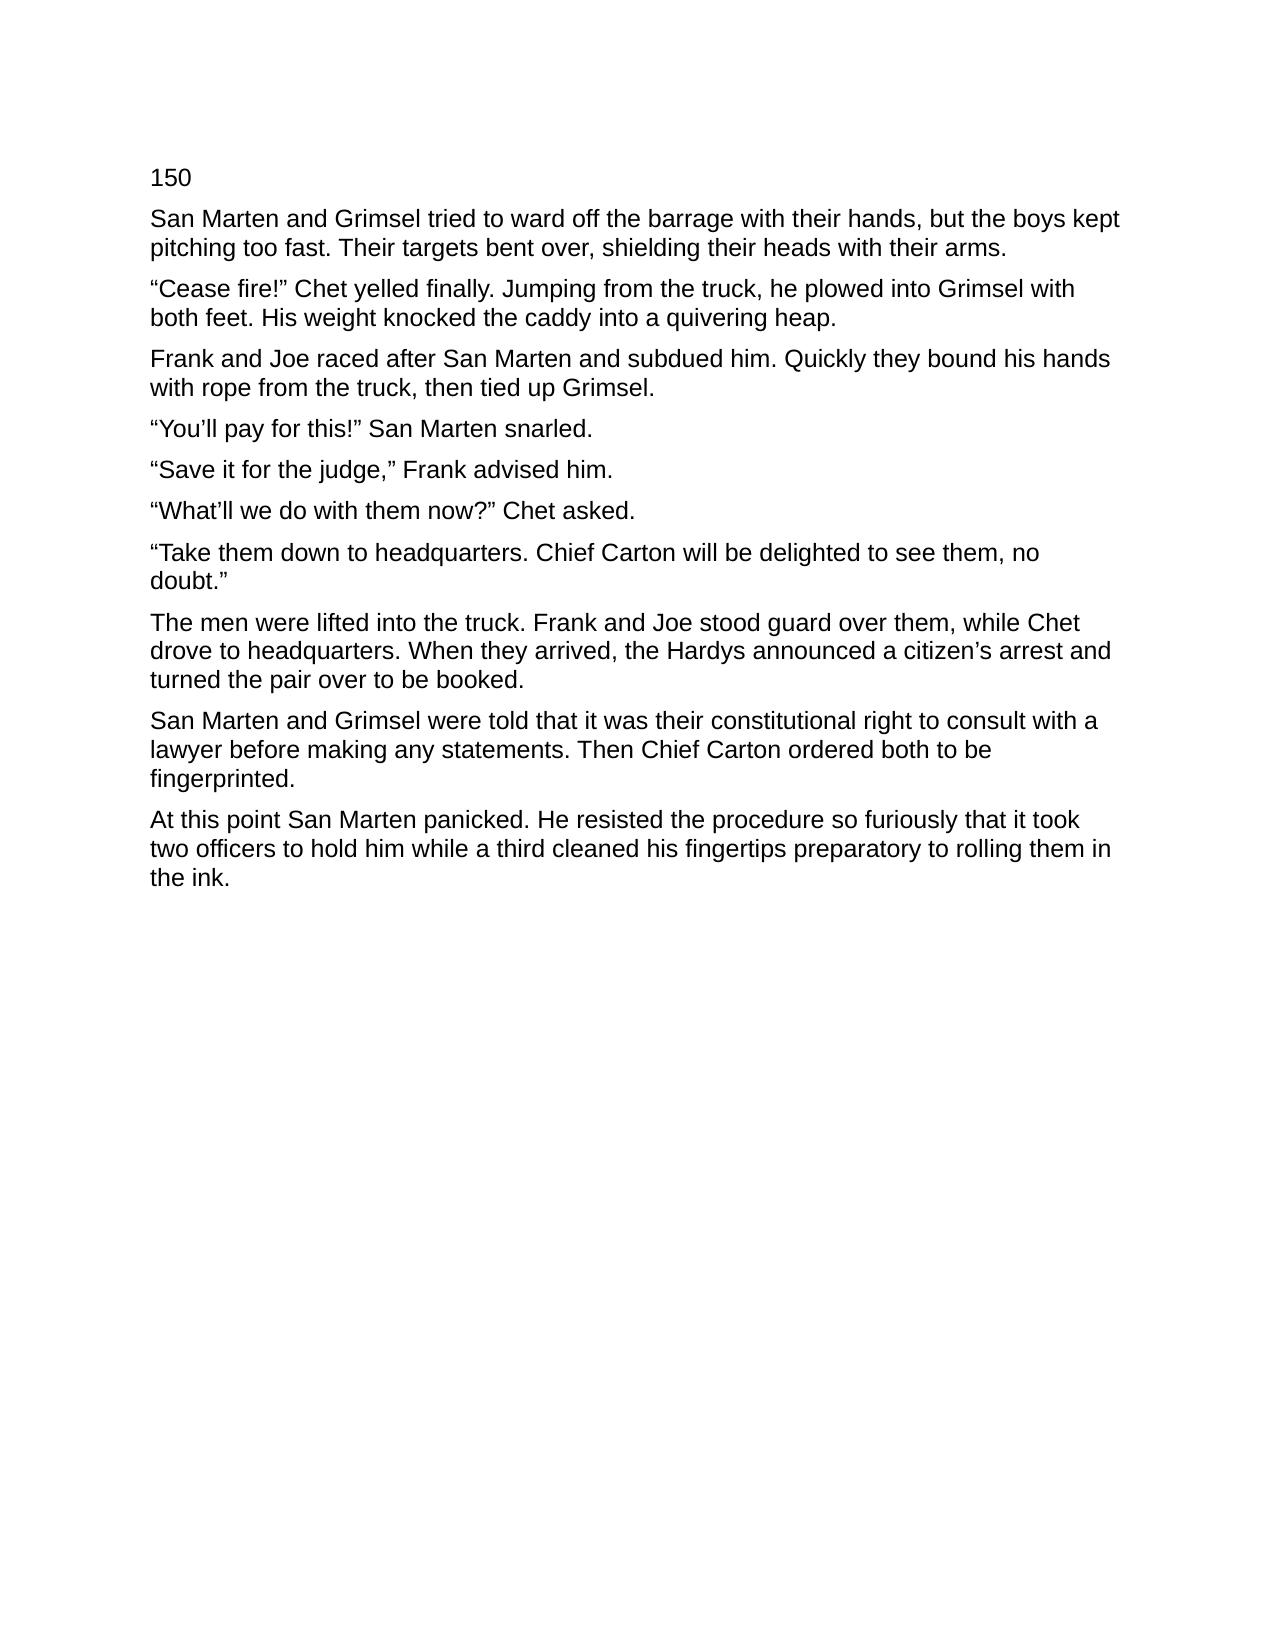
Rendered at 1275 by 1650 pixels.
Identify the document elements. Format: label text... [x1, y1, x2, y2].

text “You’ll pay for this!” San Marten snarled. [150, 414, 1125, 442]
text Frank and Joe raced after San Marten and subdued him. Quickly they bound his hands with rope from the truck, then tied up Grimsel. [150, 344, 1125, 401]
text “Cease fire!” Chet yelled finally. Jumping from the truck, he plowed into Grimsel with both feet. His weight knocked the caddy into a quivering heap. [150, 274, 1125, 331]
text San Marten and Grimsel were told that it was their constitutional right to consult with a lawyer before making any statements. Then Chief Carton ordered both to be fingerprinted. [150, 706, 1125, 792]
text 150 [150, 162, 1125, 191]
text “Save it for the judge,” Frank advised him. [150, 455, 1125, 484]
text “What’ll we do with them now?” Chet asked. [150, 496, 1125, 525]
text The men were lifted into the truck. Frank and Joe stood guard over them, while Chet drove to headquarters. When they arrived, the Hardys announced a citizen’s arrest and turned the pair over to be booked. [150, 607, 1125, 694]
text “Take them down to headquarters. Chief Carton will be delighted to see them, no doubt.” [150, 537, 1125, 595]
text At this point San Marten panicked. He resisted the procedure so furiously that it took two officers to hold him while a third cleaned his fingertips preparatory to rolling them in the ink. [150, 805, 1125, 891]
text San Marten and Grimsel tried to ward off the barrage with their hands, but the boys kept pitching too fast. Their targets bent over, shielding their heads with their arms. [150, 204, 1125, 261]
